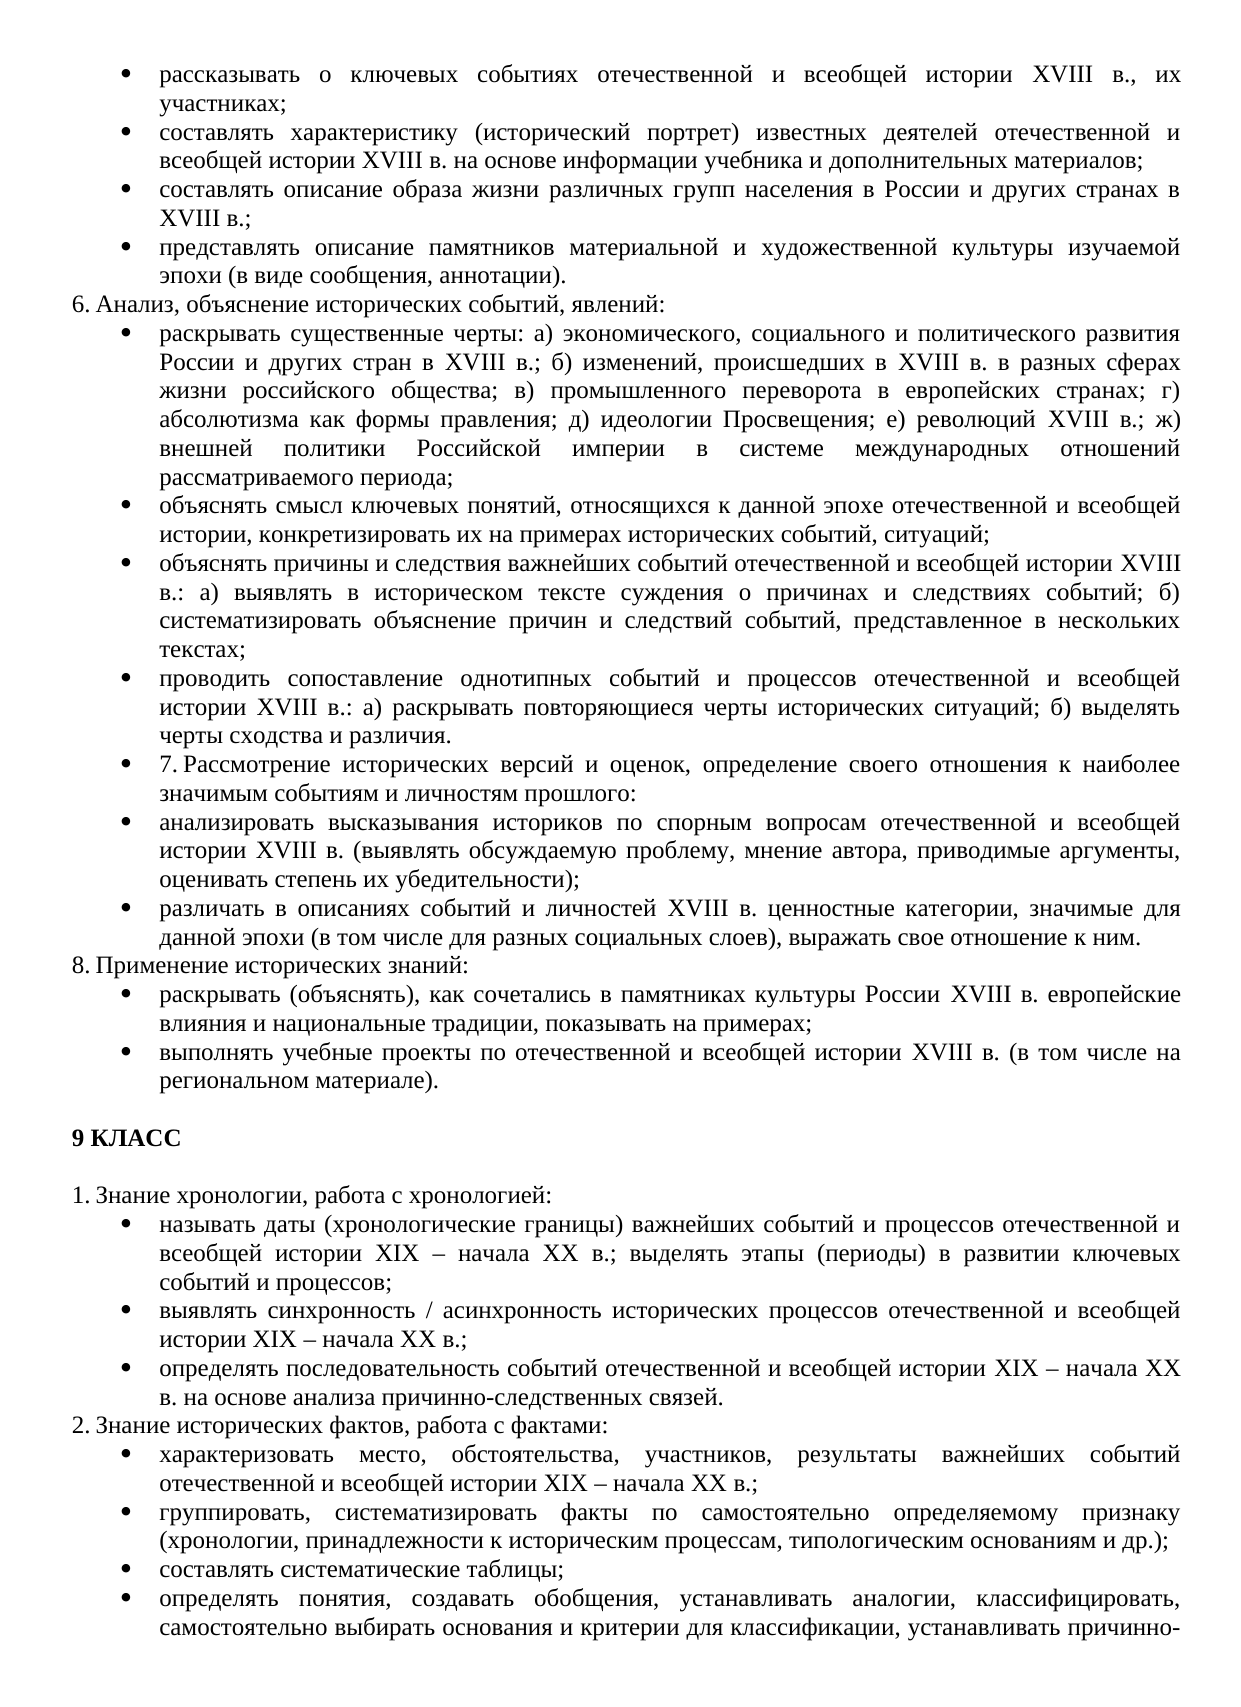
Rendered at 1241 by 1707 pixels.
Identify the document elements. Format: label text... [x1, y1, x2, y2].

text 8. Применение исторических знаний: [72, 950, 1181, 979]
list выявлять синхронность / асинхронность исторических процессов отечественной и всеобщей истории XIX – начала XX в.; [122, 1295, 1181, 1353]
list характеризовать место, обстоятельства, участников, результаты важнейших событий отечественной и всеобщей истории XIX – начала XX в.; [122, 1439, 1181, 1497]
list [122, 1583, 1181, 1640]
list раскрывать существенные черты: а) экономического, социального и политического развития России и других стран в XVIII в.; б) изменений, происшедших в XVIII в. в разных сферах жизни российского общества; в) промышленного переворота в европейских странах; г) абсолютизма как формы правления; д) идеологии Просвещения; е) революций XVIII в.; ж) внешней политики Российской империи в системе международных отношений рассматриваемого периода; [122, 318, 1181, 490]
text 9 КЛАСС [72, 1123, 1181, 1152]
text 6. Анализ, объяснение исторических событий, явлений: [72, 289, 1181, 318]
list различать в описаниях событий и личностей XVIII в. ценностные категории, значимые для данной эпохи (в том числе для разных социальных слоев), выражать свое отношение к ним. [122, 893, 1181, 950]
text 1. Знание хронологии, работа с хронологией: [72, 1180, 1181, 1209]
list рассказывать о ключевых событиях отечественной и всеобщей истории XVIII в., их участниках; [122, 59, 1181, 117]
list объяснять причины и следствия важнейших событий отечественной и всеобщей истории XVIII в.: а) выявлять в историческом тексте суждения о причинах и следствиях событий; б) систематизировать объяснение причин и следствий событий, представленное в нескольких текстах; [122, 548, 1181, 663]
list определять последовательность событий отечественной и всеобщей истории XIX – начала XX в. на основе анализа причинно-следственных связей. [122, 1353, 1181, 1410]
list проводить сопоставление однотипных событий и процессов отечественной и всеобщей истории XVIII в.: а) раскрывать повторяющиеся черты исторических ситуаций; б) выделять черты сходства и различия. [122, 663, 1181, 749]
list называть даты (хронологические границы) важнейших событий и процессов отечественной и всеобщей истории XIX – начала XX в.; выделять этапы (периоды) в развитии ключевых событий и процессов; [122, 1209, 1181, 1295]
list объяснять смысл ключевых понятий, относящихся к данной эпохе отечественной и всеобщей истории, конкретизировать их на примерах исторических событий, ситуаций; [122, 490, 1181, 548]
list составлять характеристику (исторический портрет) известных деятелей отечественной и всеобщей истории XVIII в. на основе информации учебника и дополнительных материалов; [122, 117, 1181, 174]
list раскрывать (объяснять), как сочетались в памятниках культуры России XVIII в. европейские влияния и национальные традиции, показывать на примерах; [122, 979, 1181, 1037]
list 7. Рассмотрение исторических версий и оценок, определение своего отношения к наиболее значимым событиям и личностям прошлого: [122, 749, 1181, 807]
list представлять описание памятников материальной и художественной культуры изучаемой эпохи (в виде сообщения, аннотации). [122, 232, 1181, 289]
list группировать, систематизировать факты по самостоятельно определяемому признаку (хронологии, принадлежности к историческим процессам, типологическим основаниям и др.); [122, 1497, 1181, 1554]
list составлять описание образа жизни различных групп населения в России и других странах в XVIII в.; [122, 174, 1181, 232]
list выполнять учебные проекты по отечественной и всеобщей истории XVIII в. (в том числе на региональном материале). [122, 1037, 1181, 1094]
list анализировать высказывания историков по спорным вопросам отечественной и всеобщей истории XVIII в. (выявлять обсуждаемую проблему, мнение автора, приводимые аргументы, оценивать степень их убедительности); [122, 807, 1181, 893]
list составлять систематические таблицы; [122, 1554, 1181, 1583]
text 2. Знание исторических фактов, работа с фактами: [72, 1410, 1181, 1439]
